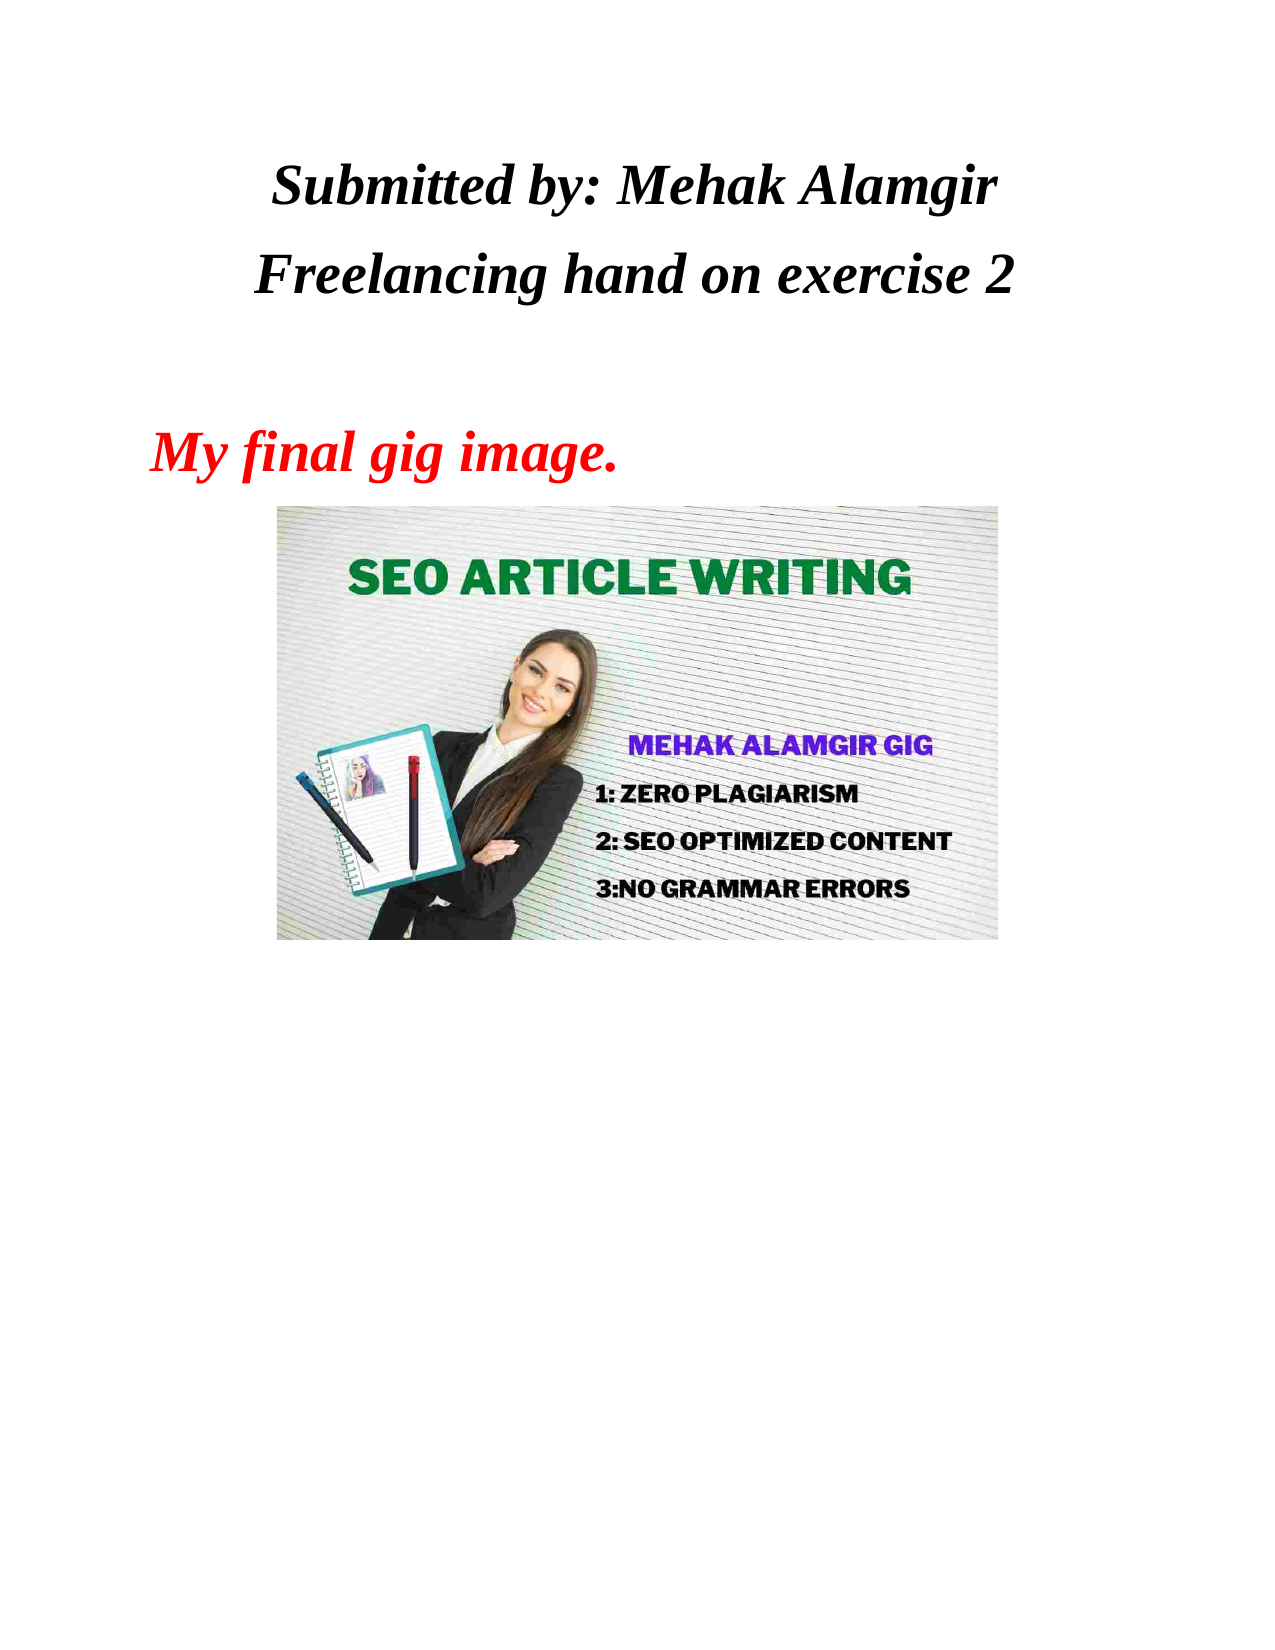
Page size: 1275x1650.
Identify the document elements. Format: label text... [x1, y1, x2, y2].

text My final gig image. [150, 417, 1125, 484]
text Submitted by: Mehak Alamgir [150, 150, 1125, 217]
picture [276, 506, 999, 940]
text Freelancing hand on exercise 2 [150, 239, 1125, 306]
